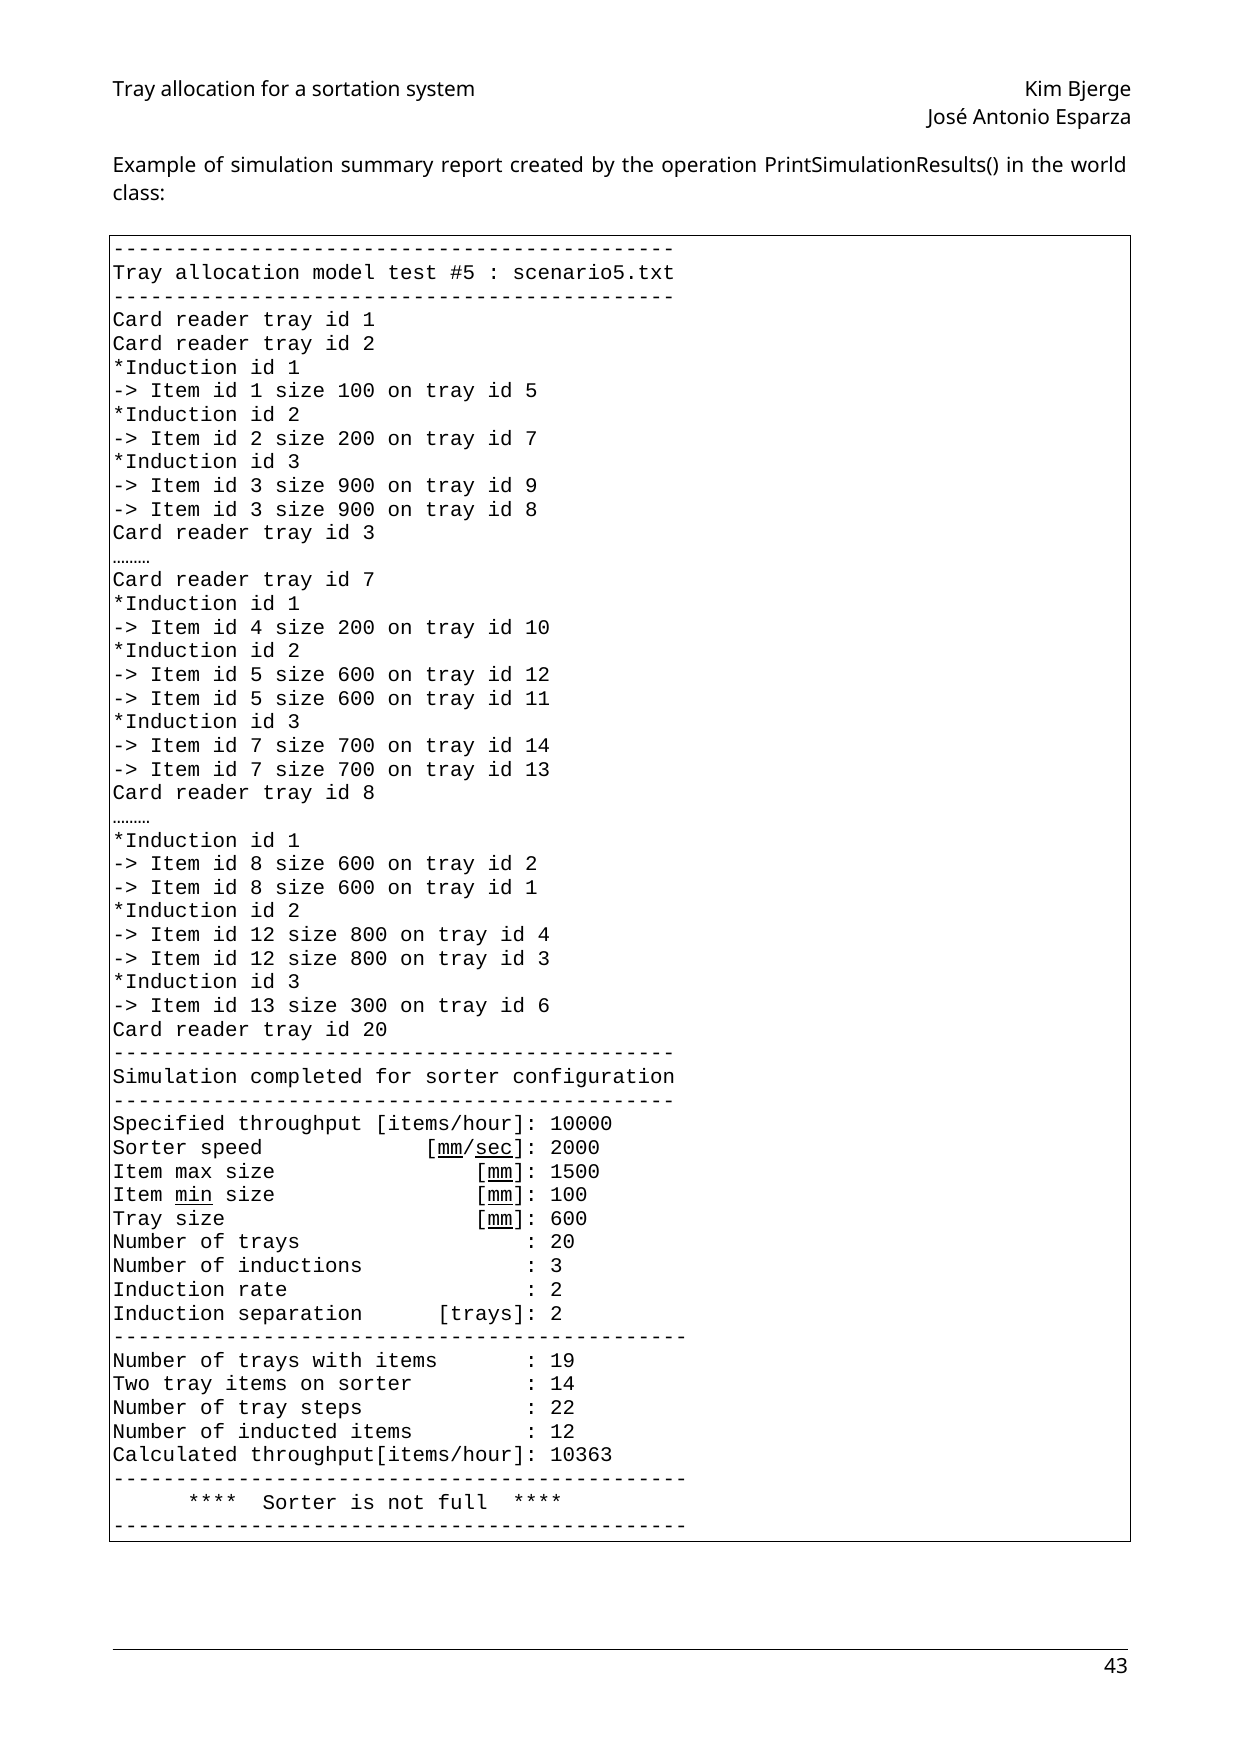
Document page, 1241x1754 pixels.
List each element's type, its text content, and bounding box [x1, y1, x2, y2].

text -> Item id 1 size 100 on tray id 5 [112, 380, 1128, 404]
text **** Sorter is not full **** [112, 1492, 1128, 1512]
text *Induction id 2 [112, 901, 1128, 924]
text -> Item id 3 size 900 on tray id 8 [112, 498, 1128, 522]
text Number of tray steps : 22 [112, 1397, 1128, 1421]
text *Induction id 3 [112, 971, 1128, 995]
text *Induction id 2 [112, 404, 1128, 428]
text Calculated throughput[items/hour]: 10363 [112, 1444, 1128, 1468]
text --------------------------------------------- [110, 236, 1130, 262]
text *Induction id 1 [112, 593, 1128, 617]
text ……… [112, 546, 1128, 569]
text Two tray items on sorter : 14 [112, 1373, 1128, 1397]
text Induction rate : 2 [112, 1279, 1128, 1302]
text -> Item id 8 size 600 on tray id 2 [112, 853, 1128, 877]
text Number of inducted items : 12 [112, 1421, 1128, 1444]
text -> Item id 4 size 200 on tray id 10 [112, 617, 1128, 640]
text Item max size [mm]: 1500 [112, 1161, 1128, 1184]
text ---------------------------------------------- [112, 1326, 1128, 1350]
text Simulation completed for sorter configuration [112, 1066, 1128, 1090]
text -> Item id 3 size 900 on tray id 9 [112, 475, 1128, 498]
text --------------------------------------------- [112, 286, 1128, 309]
text Number of trays : 20 [112, 1232, 1128, 1255]
text -> Item id 7 size 700 on tray id 14 [112, 735, 1128, 759]
text Card reader tray id 8 [112, 782, 1128, 806]
text -> Item id 7 size 700 on tray id 13 [112, 759, 1128, 782]
text Number of inductions : 3 [112, 1255, 1128, 1279]
text Tray allocation model test #5 : scenario5.txt [112, 262, 1128, 286]
text Tray size [mm]: 600 [112, 1208, 1128, 1232]
text -> Item id 5 size 600 on tray id 12 [112, 664, 1128, 688]
text Item min size [mm]: 100 [112, 1184, 1128, 1208]
text ……… [112, 806, 1128, 829]
text Card reader tray id 2 [112, 333, 1128, 357]
text ---------------------------------------------- [112, 1468, 1128, 1492]
text Specified throughput [items/hour]: 10000 [112, 1113, 1128, 1137]
text Induction separation [trays]: 2 [112, 1302, 1128, 1326]
text Card reader tray id 20 [112, 1019, 1128, 1042]
text -> Item id 2 size 200 on tray id 7 [112, 428, 1128, 451]
text -> Item id 12 size 800 on tray id 4 [112, 924, 1128, 948]
text -> Item id 12 size 800 on tray id 3 [112, 948, 1128, 971]
text Sorter speed [mm/sec]: 2000 [112, 1137, 1128, 1161]
text Number of trays with items : 19 [112, 1350, 1128, 1373]
text *Induction id 1 [112, 357, 1128, 380]
text Card reader tray id 3 [112, 522, 1128, 546]
text *Induction id 3 [112, 451, 1128, 475]
text -> Item id 8 size 600 on tray id 1 [112, 877, 1128, 901]
text -> Item id 13 size 300 on tray id 6 [112, 995, 1128, 1019]
text -> Item id 5 size 600 on tray id 11 [112, 688, 1128, 711]
text *Induction id 1 [112, 829, 1128, 853]
text ---------------------------------------------- [110, 1512, 1130, 1541]
text Card reader tray id 1 [112, 309, 1128, 333]
text Example of simulation summary report created by the operation PrintSimulationResults() in the world class: [112, 150, 1128, 207]
text --------------------------------------------- [112, 1042, 1128, 1066]
text --------------------------------------------- [112, 1090, 1128, 1113]
text *Induction id 3 [112, 711, 1128, 735]
text Card reader tray id 7 [112, 569, 1128, 593]
text *Induction id 2 [112, 640, 1128, 664]
